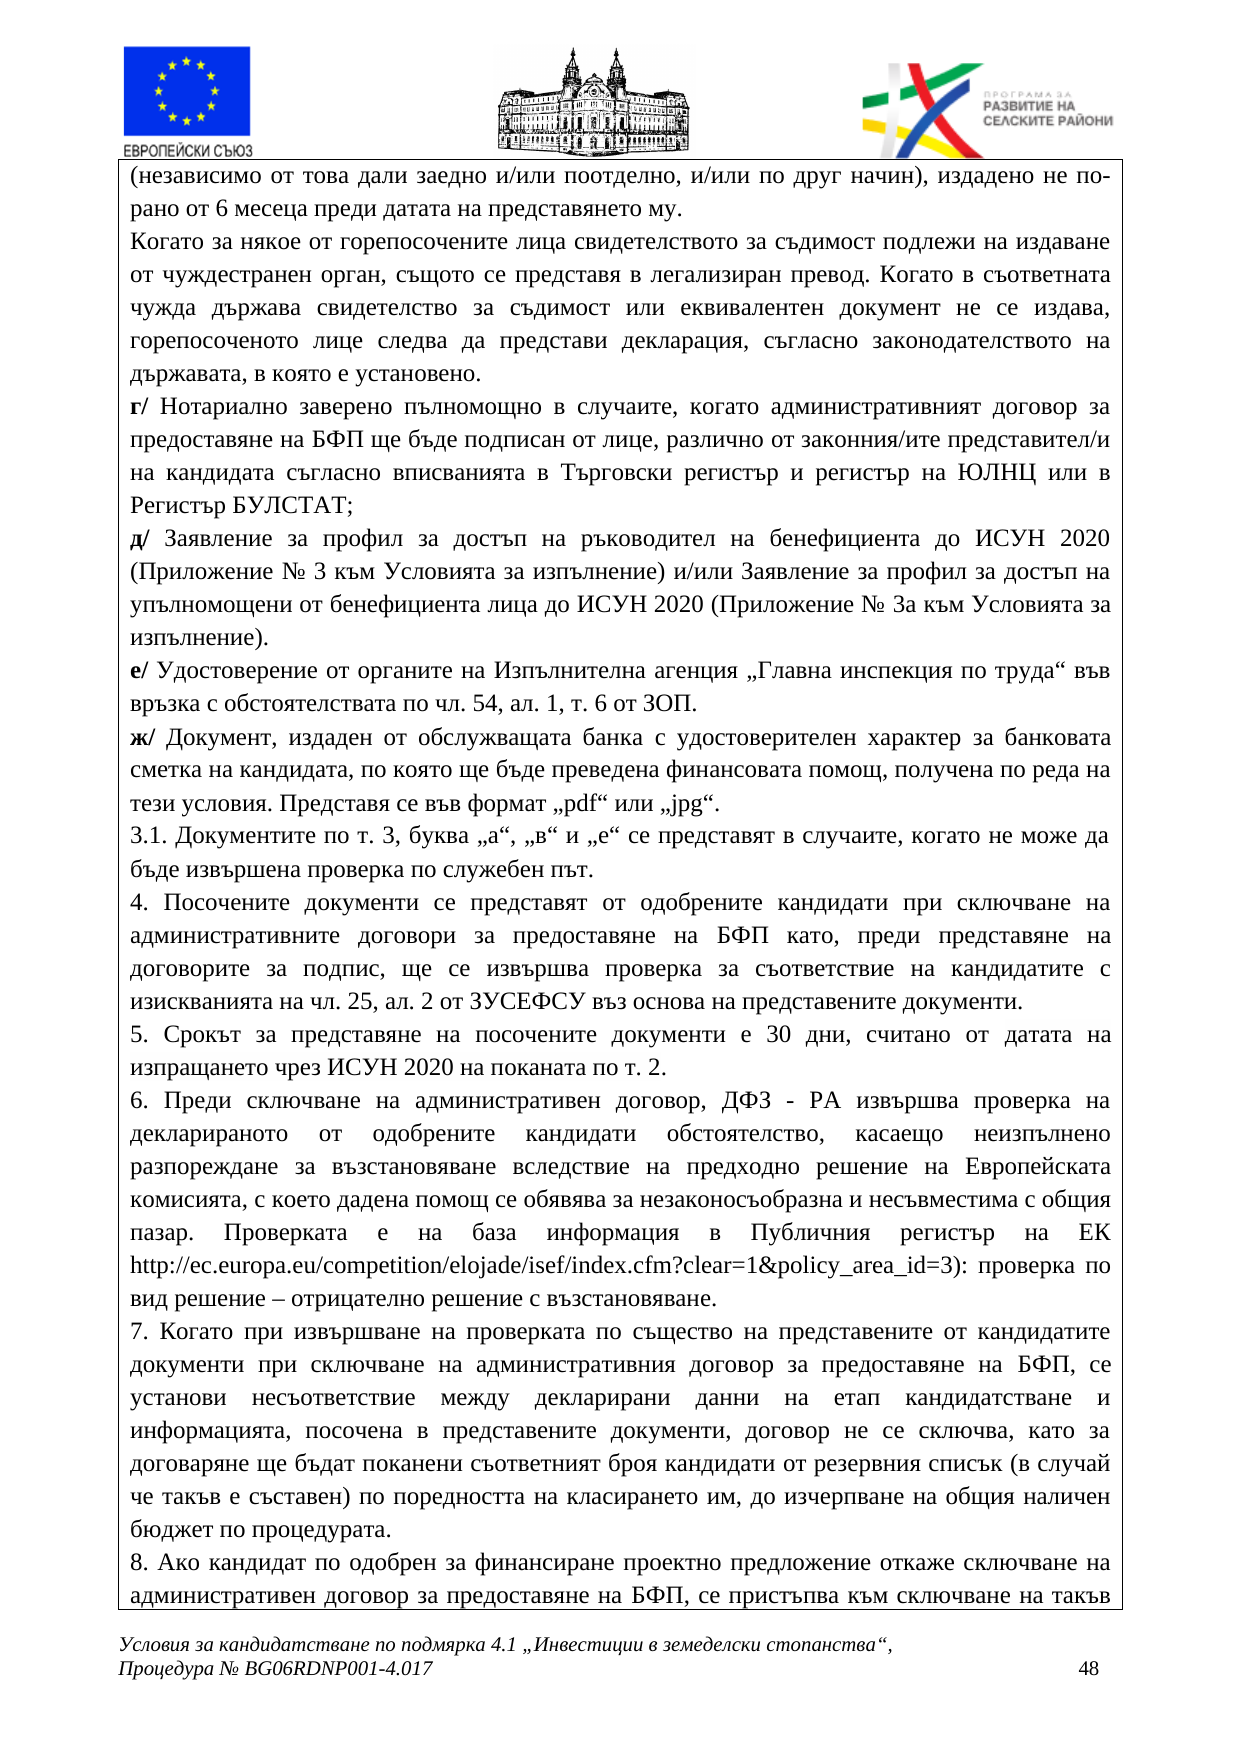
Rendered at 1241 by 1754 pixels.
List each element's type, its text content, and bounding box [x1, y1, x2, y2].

picture [493, 44, 697, 159]
picture [123, 45, 254, 159]
